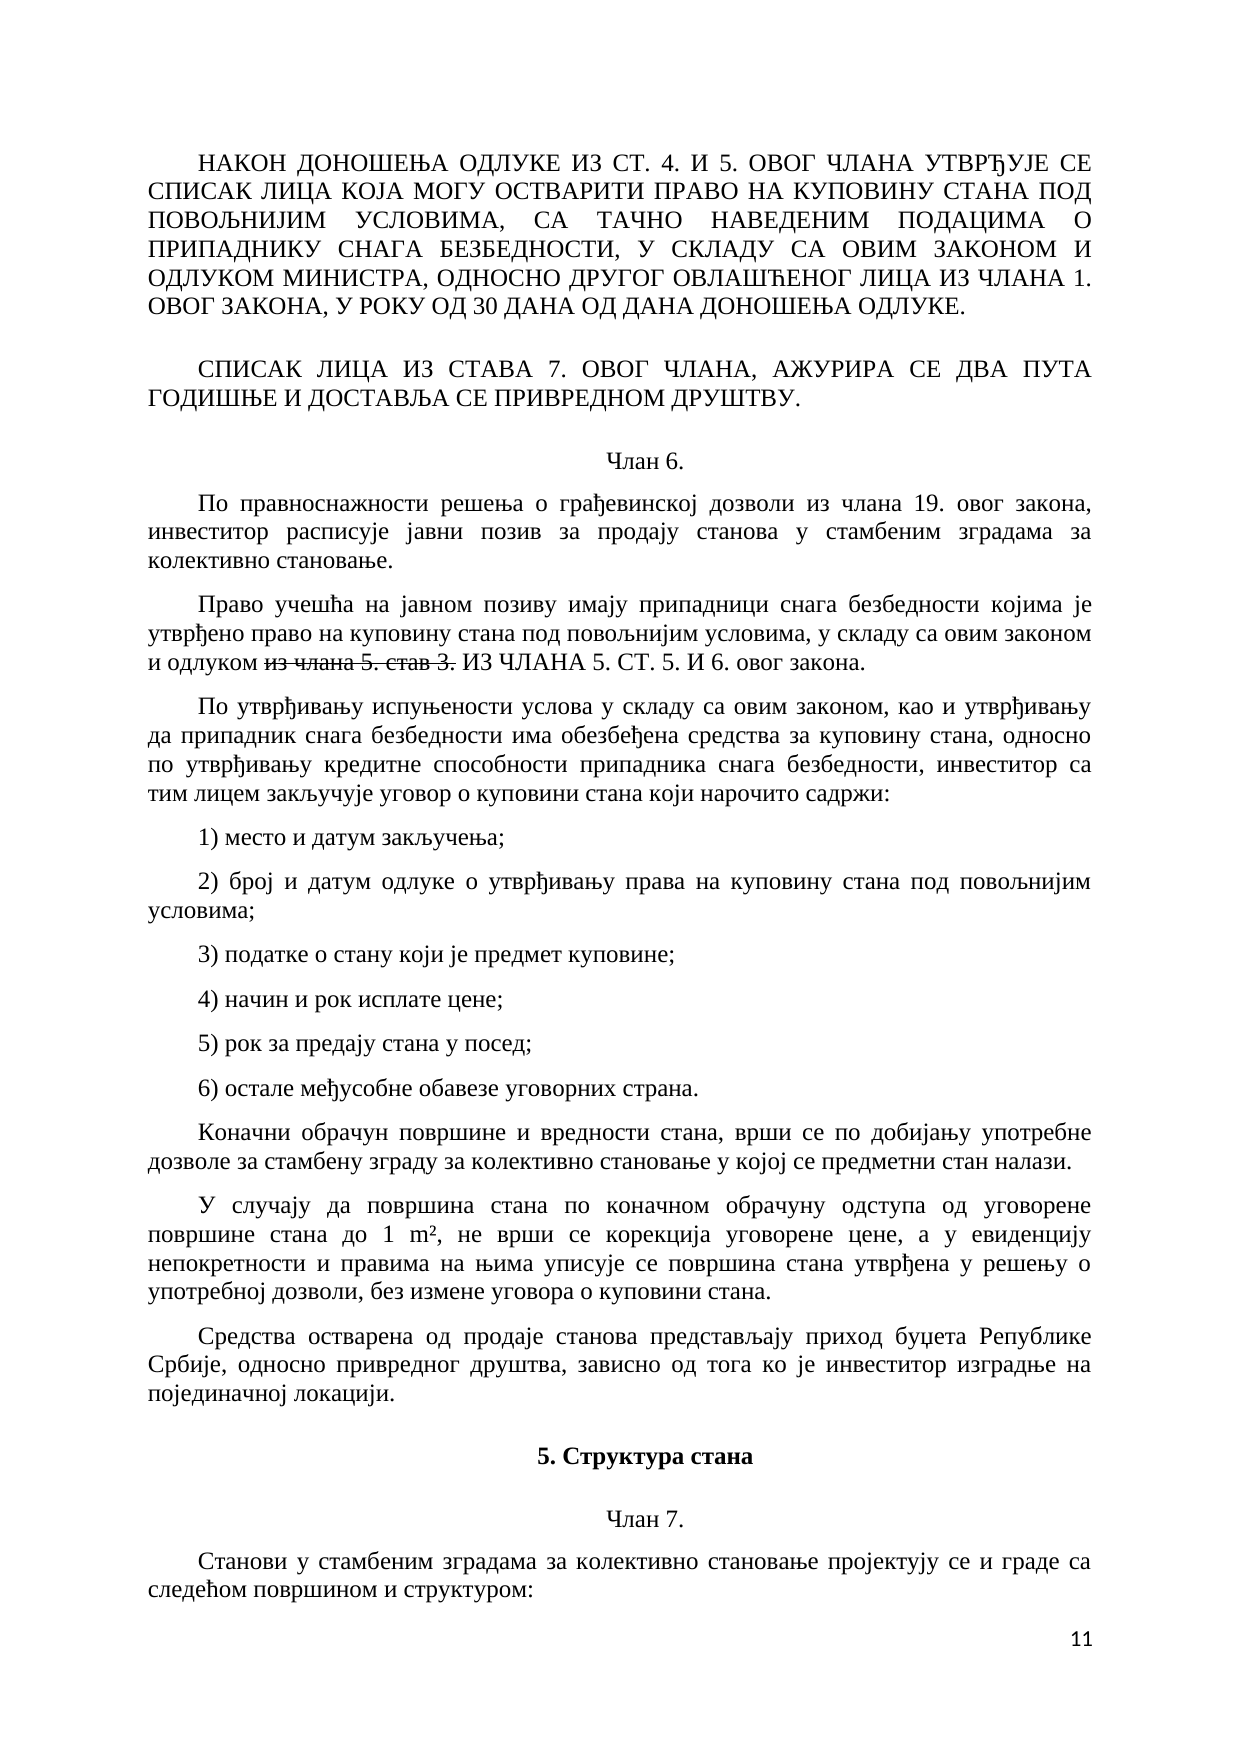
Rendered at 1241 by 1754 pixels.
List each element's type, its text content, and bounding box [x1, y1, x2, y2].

text Право учешћа на јавном позиву имају припадници снага безбедности којима је утврђено право на куповину стана под повољнијим условима, у складу са овим законом и одлуком из члана 5. став 3. ИЗ ЧЛАНА 5. СТ. 5. И 6. овог закона. [148, 589, 1093, 676]
text 2) број и датум одлуке о утврђивању права на куповину стана под повољнијим условима; [148, 866, 1093, 924]
text По утврђивању испуњености услова у складу са овим законом, као и утврђивању да припадник снага безбедности има обезбеђена средства за куповину стана, односно по утврђивању кредитне способности припадника снага безбедности, инвеститор са тим лицем закључује уговор о куповини стана који нарочито садржи: [148, 691, 1093, 806]
text По правноснажности решења о грађевинској дозволи из члана 19. овог закона, инвеститор расписује јавни позив за продају станова у стамбеним зградама за колективно становање. [148, 488, 1093, 574]
text У случају да површина стана по коначном обрачуну одступа од уговорене површине стана до 1 m², не врши се корекција уговорене цене, а у евиденцију непокретности и правима на њима уписује се површина стана утврђена у решењу о употребној дозволи, без измене уговора о куповини стана. [148, 1190, 1093, 1305]
text Средства остварена од продаје станова представљају приход буџета Републике Србије, односно привредног друштва, зависно од тога ко је инвеститор изградње на појединачној локацији. [148, 1321, 1093, 1407]
text НАКОН ДОНОШЕЊА ОДЛУКЕ ИЗ СТ. 4. И 5. ОВОГ ЧЛАНА УТВРЂУЈЕ СЕ СПИСАК ЛИЦА КОЈА МОГУ ОСТВАРИТИ ПРАВО НА КУПОВИНУ СТАНА ПОД ПОВОЉНИЈИМ УСЛОВИМА, СА ТАЧНО НАВЕДЕНИМ ПОДАЦИМА О ПРИПАДНИКУ СНАГА БЕЗБЕДНОСТИ, У СКЛАДУ СА ОВИМ ЗАКОНОМ И ОДЛУКОМ МИНИСТРА, ОДНОСНО ДРУГОГ ОВЛАШЋЕНОГ ЛИЦА ИЗ ЧЛАНА 1. ОВОГ ЗАКОНА, У РОКУ ОД 30 ДАНА ОД ДАНА ДОНОШЕЊА ОДЛУКЕ. [148, 148, 1093, 320]
text 3) податке о стану који је предмет куповине; [148, 939, 1093, 968]
text 5) рок за предају стана у посед; [148, 1028, 1093, 1057]
text 4) начин и рок исплате цене; [148, 984, 1093, 1013]
text Коначни обрачун површине и вредности стана, врши се по добијању употребне дозволе за стамбену зграду за колективно становање у којој се предметни стан налази. [148, 1117, 1093, 1174]
text 5. Структура стана [148, 1441, 1093, 1470]
text 6) остале међусобне обавезе уговорних страна. [148, 1073, 1093, 1101]
text Члан 6. [148, 446, 1093, 475]
text Станови у стамбеним зградама за колективно становање пројектују се и граде са следећом површином и структуром: [148, 1546, 1093, 1603]
text 1) место и датум закључења; [148, 822, 1093, 851]
text СПИСАК ЛИЦА ИЗ СТАВА 7. ОВОГ ЧЛАНА, АЖУРИРА СЕ ДВА ПУТА ГОДИШЊЕ И ДОСТАВЉА СЕ ПРИВРЕДНОМ ДРУШТВУ. [148, 354, 1093, 412]
text Члан 7. [148, 1504, 1093, 1533]
